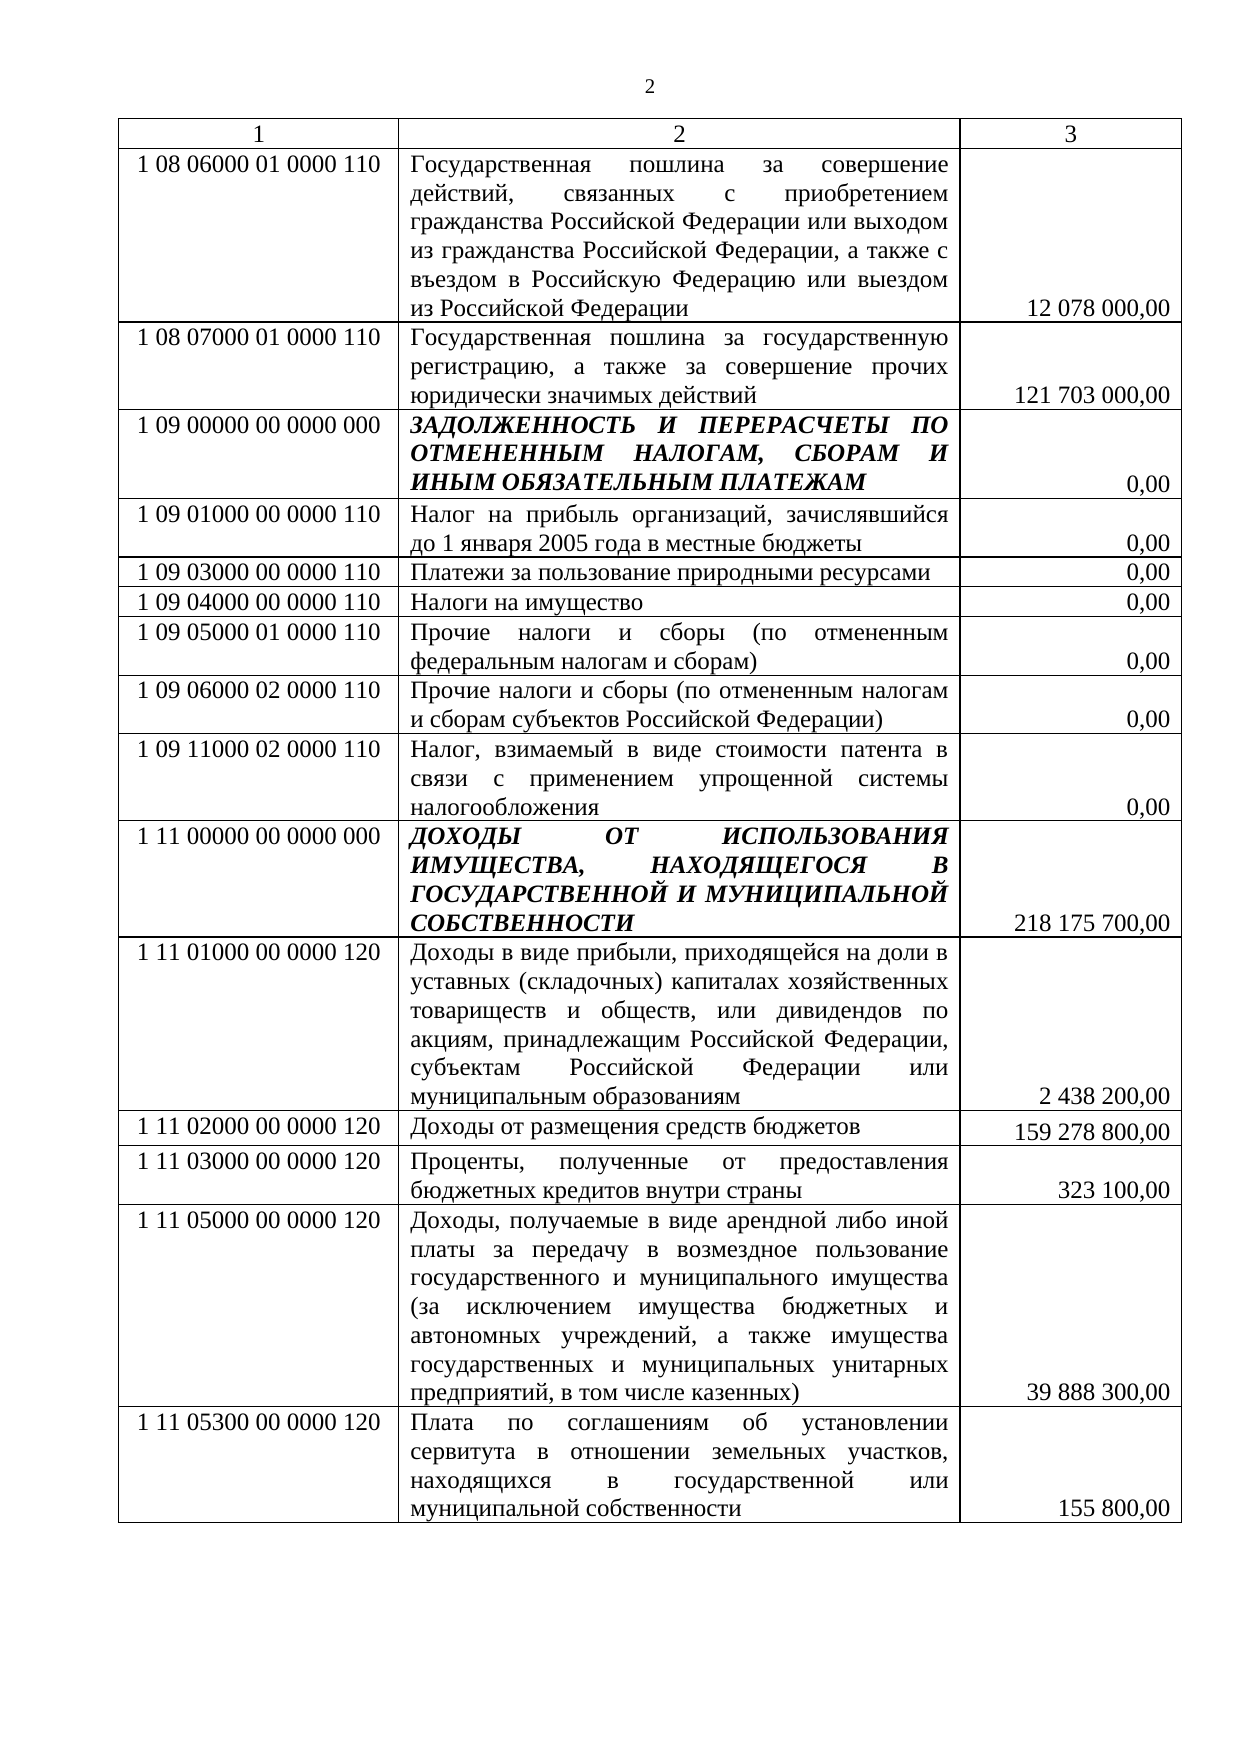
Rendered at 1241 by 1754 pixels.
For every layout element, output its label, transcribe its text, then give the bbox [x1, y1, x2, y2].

table_cell 0,00 [961, 499, 1181, 556]
table_cell 1 09 04000 00 0000 110 [119, 587, 398, 616]
table_cell 1 09 00000 00 0000 000 [119, 410, 398, 498]
table_cell Государственная пошлина за совершение действий, связанных с приобретением гражданства Российской Федерации или выходом из гражданства Российской Федерации, а также с въездом в Российскую Федерацию или выездом из Российской Федерации [399, 149, 959, 321]
table_cell 0,00 [961, 558, 1181, 586]
table_cell Прочие налоги и сборы (по отмененным налогам и сборам субъектов Российской Федерации) [399, 676, 959, 733]
table_cell 1 11 00000 00 0000 000 [119, 821, 398, 936]
table_header 1 [119, 119, 398, 148]
table_cell 323 100,00 [961, 1146, 1181, 1204]
table_header 2 [399, 119, 959, 148]
table_cell Доходы в виде прибыли, приходящейся на доли в уставных (складочных) капиталах хозяйственных товариществ и обществ, или дивидендов по акциям, принадлежащим Российской Федерации, субъектам Российской Федерации или муниципальным образованиям [399, 938, 959, 1110]
table_cell 218 175 700,00 [961, 821, 1181, 936]
table_cell Доходы, получаемые в виде арендной либо иной платы за передачу в возмездное пользование государственного и муниципального имущества (за исключением имущества бюджетных и автономных учреждений, а также имущества государственных и муниципальных унитарных предприятий, в том числе казенных) [399, 1205, 959, 1406]
table_cell 159 278 800,00 [961, 1111, 1181, 1145]
table_cell 1 09 03000 00 0000 110 [119, 558, 398, 586]
table_cell 1 09 01000 00 0000 110 [119, 499, 398, 556]
table_cell 1 08 07000 01 0000 110 [119, 323, 398, 409]
table_cell Проценты, полученные от предоставления бюджетных кредитов внутри страны [399, 1146, 959, 1204]
table_cell 0,00 [961, 734, 1181, 820]
table_cell Доходы от размещения средств бюджетов [399, 1111, 959, 1145]
table_cell 1 11 03000 00 0000 120 [119, 1146, 398, 1204]
table_cell 1 09 05000 01 0000 110 [119, 617, 398, 674]
table_cell 1 11 05300 00 0000 120 [119, 1407, 398, 1522]
table_cell 39 888 300,00 [961, 1205, 1181, 1406]
table_cell Прочие налоги и сборы (по отмененным федеральным налогам и сборам) [399, 617, 959, 674]
table_cell 1 11 01000 00 0000 120 [119, 938, 398, 1110]
table_cell 12 078 000,00 [961, 149, 1181, 321]
table_cell Государственная пошлина за государственную регистрацию, а также за совершение прочих юридически значимых действий [399, 323, 959, 409]
table_cell Налог, взимаемый в виде стоимости патента в связи с применением упрощенной системы налогообложения [399, 734, 959, 820]
table_cell ЗАДОЛЖЕННОСТЬ И ПЕРЕРАСЧЕТЫ ПО ОТМЕНЕННЫМ НАЛОГАМ, СБОРАМ И ИНЫМ ОБЯЗАТЕЛЬНЫМ ПЛАТЕЖАМ [399, 410, 959, 498]
table_cell 2 438 200,00 [961, 938, 1181, 1110]
table_cell Плата по соглашениям об установлении сервитута в отношении земельных участков, находящихся в государственной или муниципальной собственности [399, 1407, 959, 1522]
table_cell 0,00 [961, 617, 1181, 674]
table_cell 121 703 000,00 [961, 323, 1181, 409]
table_cell 1 08 06000 01 0000 110 [119, 149, 398, 321]
table_cell Платежи за пользование природными ресурсами [399, 558, 959, 586]
table_cell 155 800,00 [961, 1407, 1181, 1522]
table_cell 1 09 11000 02 0000 110 [119, 734, 398, 820]
table_cell ДОХОДЫ ОТ ИСПОЛЬЗОВАНИЯ ИМУЩЕСТВА, НАХОДЯЩЕГОСЯ В ГОСУДАРСТВЕННОЙ И МУНИЦИПАЛЬНОЙ СОБСТВЕННОСТИ [399, 821, 959, 936]
table_cell 1 11 02000 00 0000 120 [119, 1111, 398, 1145]
table_cell 0,00 [961, 410, 1181, 498]
table_cell Налоги на имущество [399, 587, 959, 616]
table_cell Налог на прибыль организаций, зачислявшийся до 1 января 2005 года в местные бюджеты [399, 499, 959, 556]
table_cell 1 09 06000 02 0000 110 [119, 676, 398, 733]
table_cell 0,00 [961, 587, 1181, 616]
table_cell 0,00 [961, 676, 1181, 733]
table_cell 1 11 05000 00 0000 120 [119, 1205, 398, 1406]
table_header 3 [961, 119, 1181, 148]
